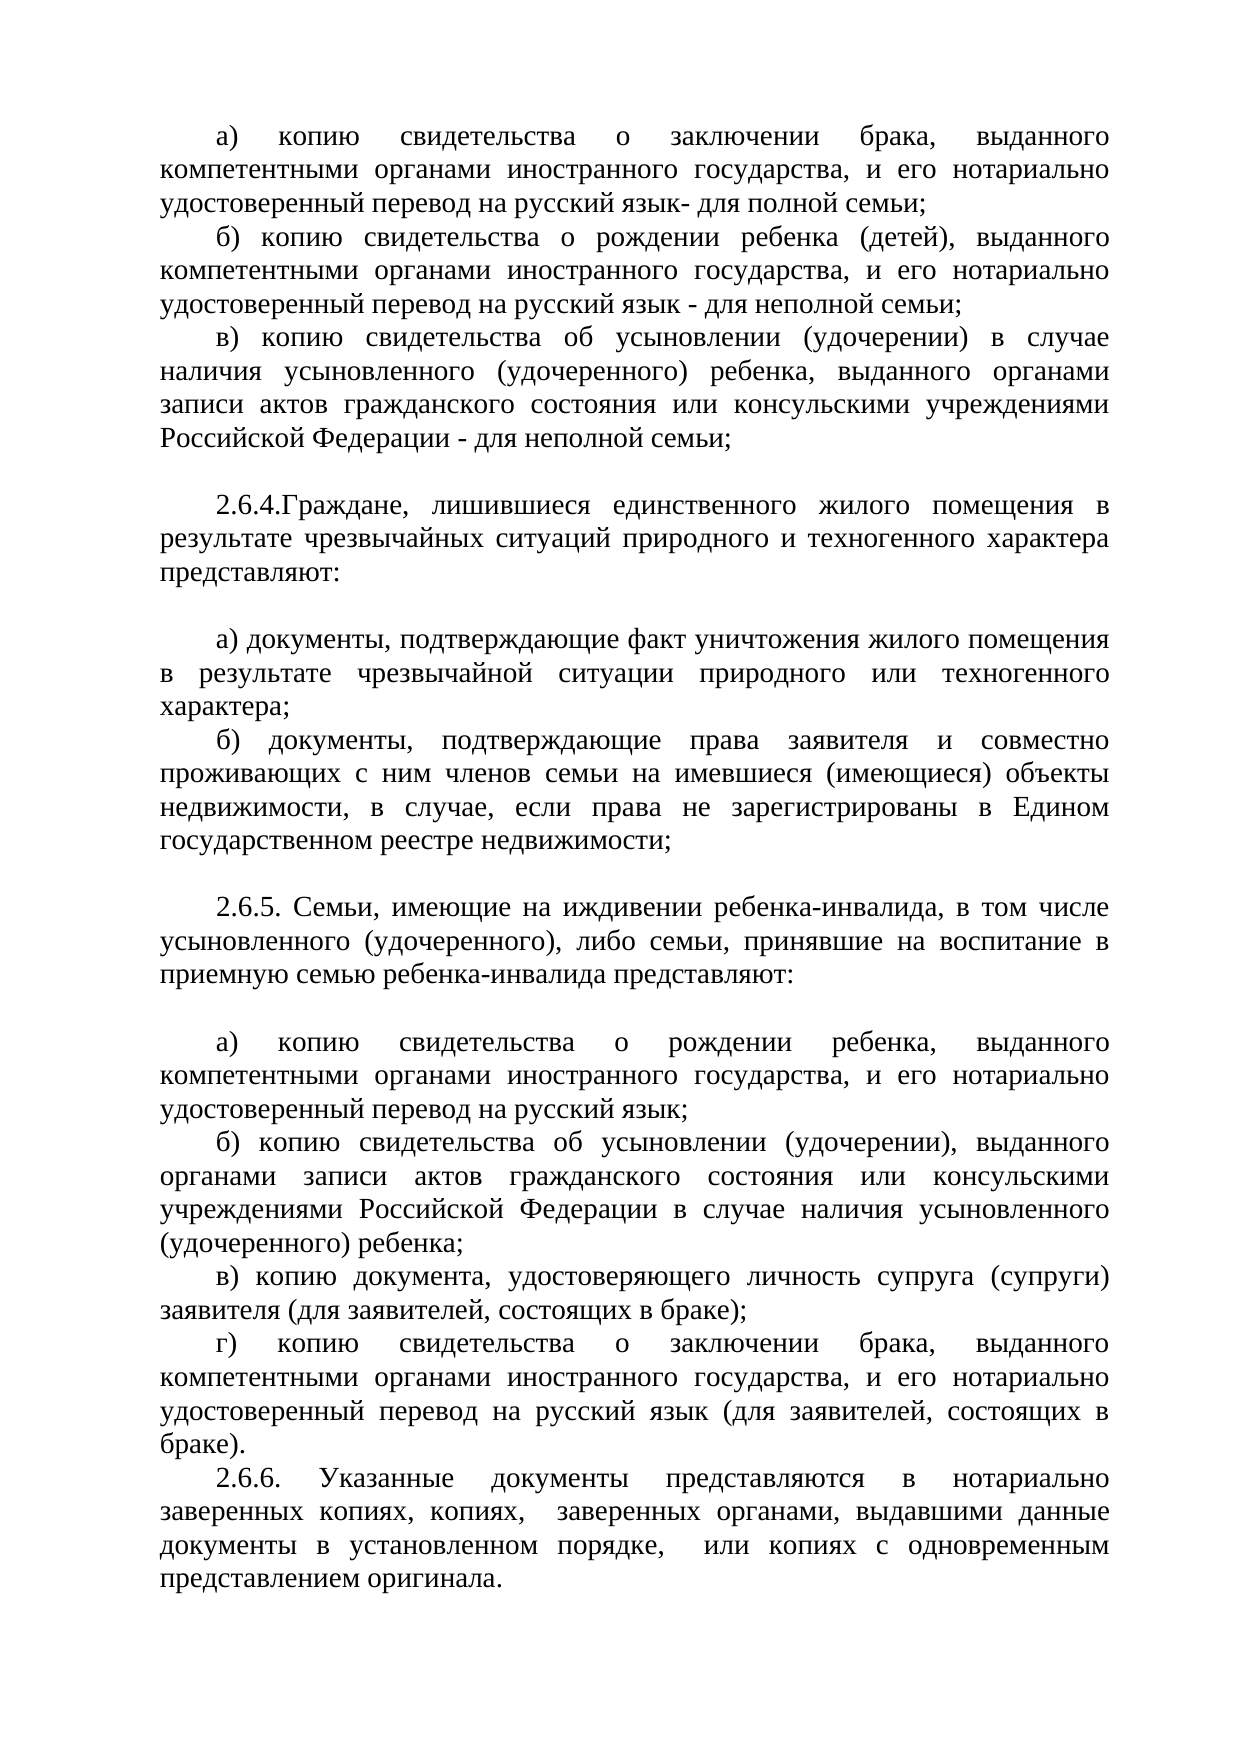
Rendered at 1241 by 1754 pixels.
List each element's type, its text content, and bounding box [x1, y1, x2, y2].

text 2.6.6. Указанные документы представляются в нотариально заверенных копиях, копиях, заверенных органами, выдавшими данные документы в установленном порядке, или копиях с одновременным представлением оригинала. [159, 1460, 1110, 1594]
text в) копию документа, удостоверяющего личность супруга (супруги) заявителя (для заявителей, состоящих в браке); [159, 1258, 1110, 1326]
text а) документы, подтверждающие факт уничтожения жилого помещения в результате чрезвычайной ситуации природного или техногенного характера; [159, 621, 1110, 722]
text 2.6.5. Семьи, имеющие на иждивении ребенка-инвалида, в том числе усыновленного (удочеренного), либо семьи, принявшие на воспитание в приемную семью ребенка-инвалида представляют: [159, 889, 1110, 990]
text б) документы, подтверждающие права заявителя и совместно проживающих с ним членов семьи на имевшиеся (имеющиеся) объекты недвижимости, в случае, если права не зарегистрированы в Едином государственном реестре недвижимости; [159, 722, 1110, 856]
text 2.6.4.Граждане, лишившиеся единственного жилого помещения в результате чрезвычайных ситуаций природного и техногенного характера представляют: [159, 487, 1110, 588]
text а) копию свидетельства о рождении ребенка, выданного компетентными органами иностранного государства, и его нотариально удостоверенный перевод на русский язык; [159, 1024, 1110, 1124]
text б) копию свидетельства об усыновлении (удочерении), выданного органами записи актов гражданского состояния или консульскими учреждениями Российской Федерации в случае наличия усыновленного (удочеренного) ребенка; [159, 1124, 1110, 1258]
text б) копию свидетельства о рождении ребенка (детей), выданного компетентными органами иностранного государства, и его нотариально удостоверенный перевод на русский язык - для неполной семьи; [159, 219, 1110, 319]
text в) копию свидетельства об усыновлении (удочерении) в случае наличия усыновленного (удочеренного) ребенка, выданного органами записи актов гражданского состояния или консульскими учреждениями Российской Федерации - для неполной семьи; [159, 319, 1110, 453]
text а) копию свидетельства о заключении брака, выданного компетентными органами иностранного государства, и его нотариально удостоверенный перевод на русский язык- для полной семьи; [159, 118, 1110, 219]
text г) копию свидетельства о заключении брака, выданного компетентными органами иностранного государства, и его нотариально удостоверенный перевод на русский язык (для заявителей, состоящих в браке). [159, 1326, 1110, 1460]
